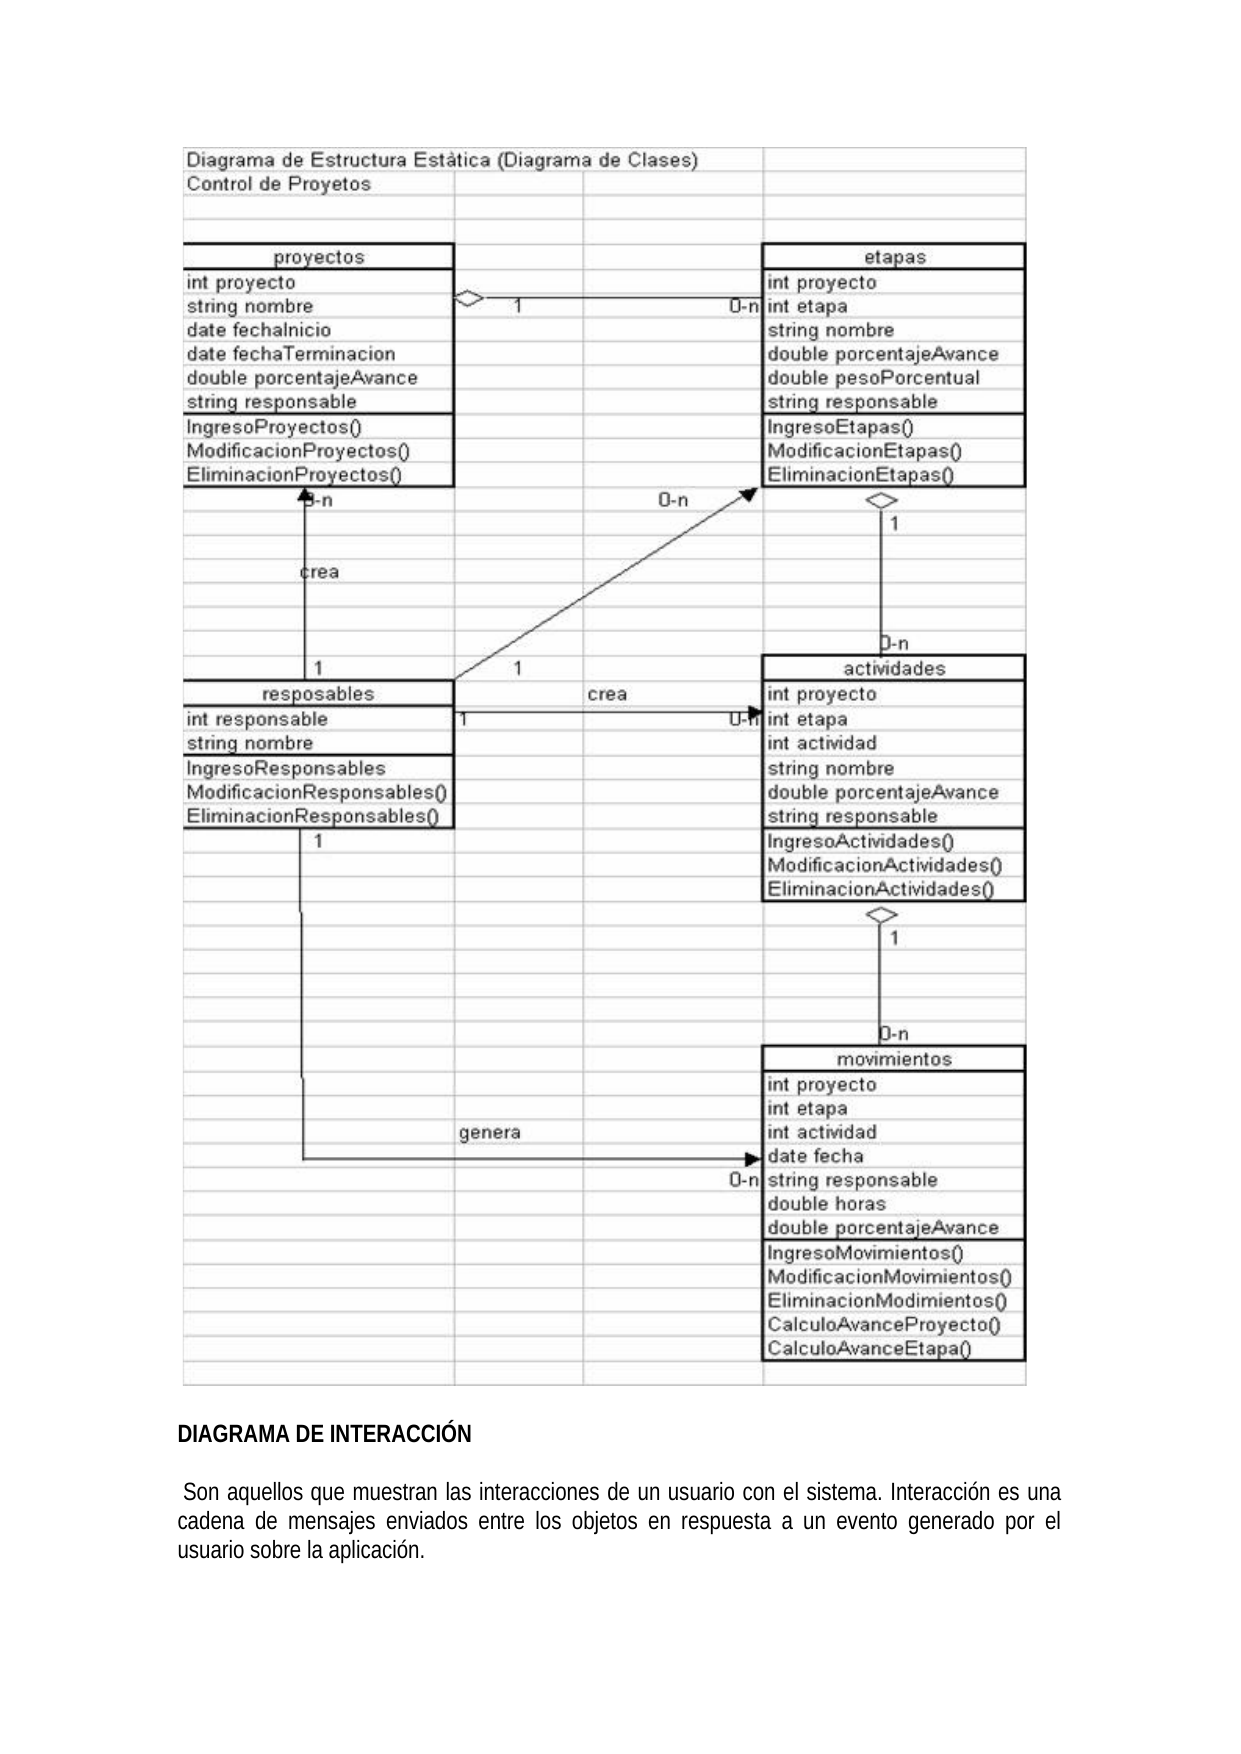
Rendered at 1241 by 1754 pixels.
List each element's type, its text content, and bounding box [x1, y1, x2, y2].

text Son aquellos que muestran las interacciones de un usuario con el sistema. Interacción es una cadena de mensajes enviados entre los objetos en respuesta a un evento generado por el usuario sobre la aplicación. [177, 1477, 1063, 1563]
text DIAGRAMA DE INTERACCIÓN [177, 1419, 1063, 1448]
picture [182, 147, 1027, 1386]
